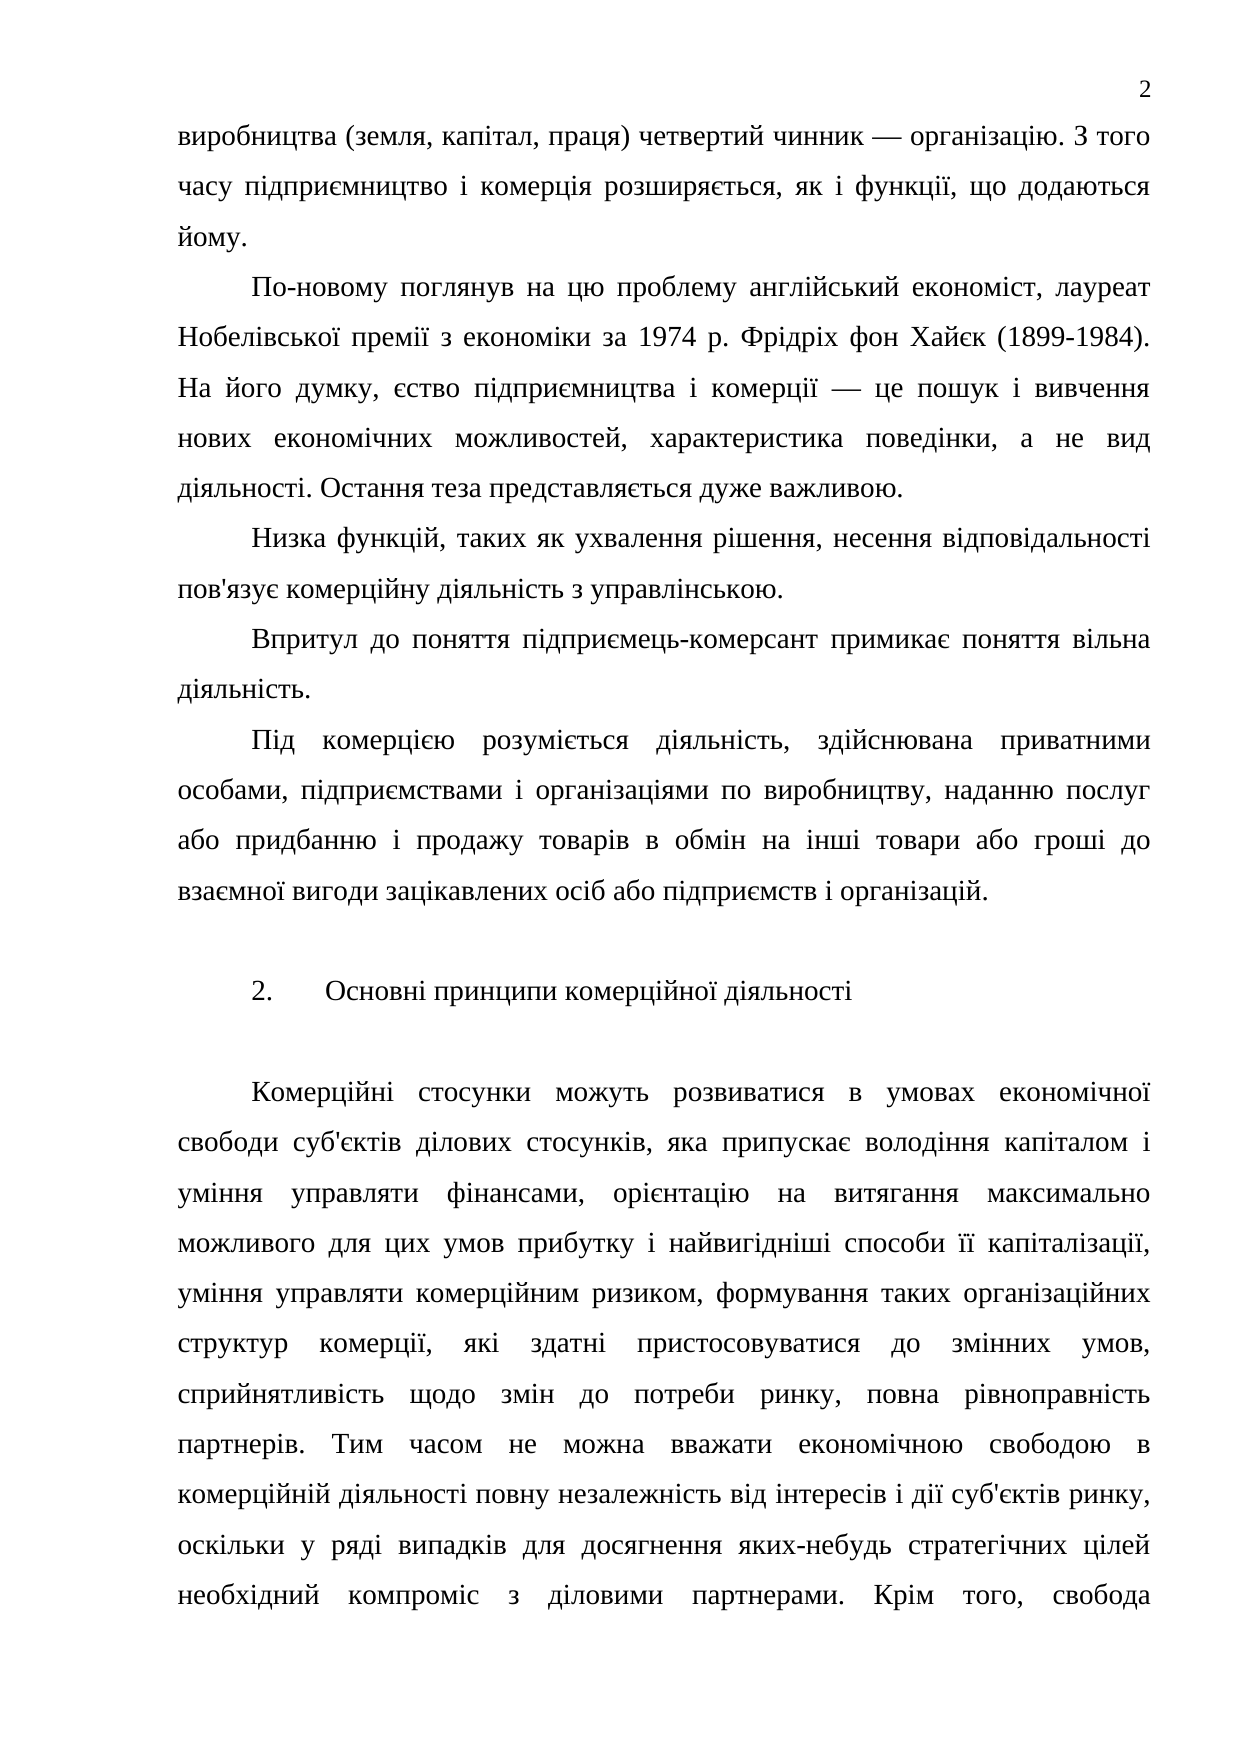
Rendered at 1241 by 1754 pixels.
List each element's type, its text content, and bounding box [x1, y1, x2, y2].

text Впритул до поняття підприємець-комерсант примикає поняття вільна діяльність. [177, 621, 1152, 705]
text По-новому поглянув на цю проблему англійський економіст, лауреат Нобелівської премії з економіки за 1974 р. Фрідріх фон Хайєк (1899-1984). На його думку, єство підприємництва і комерції — це пошук і вивчення нових економічних можливостей, характеристика поведінки, а не вид діяльності. Остання теза представляється дуже важливою. [177, 269, 1152, 504]
text Низка функцій, таких як ухвалення рішення, несення відповідальності пов'язує комерційну діяльність з управлінською. [177, 521, 1152, 604]
list Основні принципи комерційної діяльності [251, 973, 1152, 1007]
text Під комерцією розуміється діяльність, здійснювана приватними особами, підприємствами і організаціями по виробництву, наданню послуг або придбанню і продажу товарів в обмін на інші товари або гроші до взаємної вигоди зацікавлених осіб або підприємств і організацій. [177, 722, 1152, 906]
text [177, 118, 1152, 252]
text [177, 1074, 1152, 1611]
